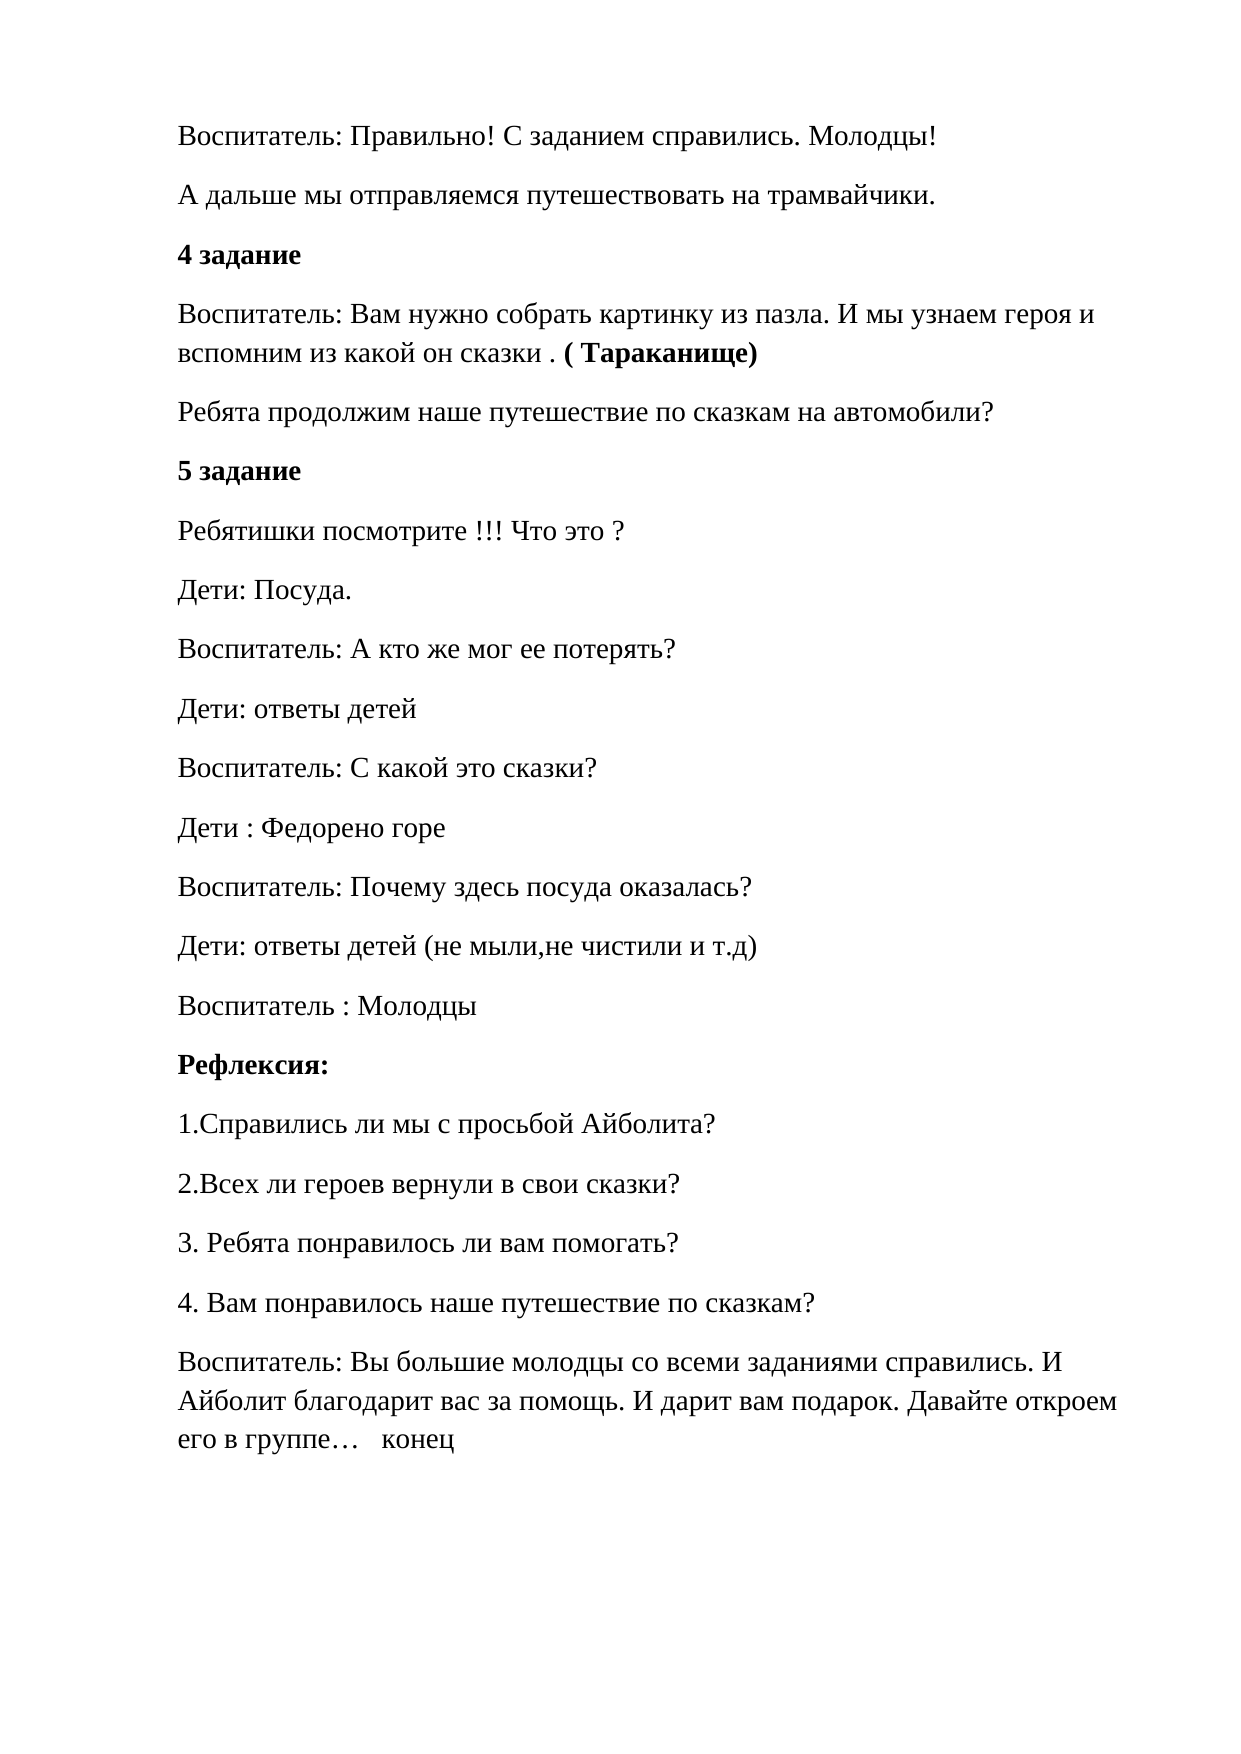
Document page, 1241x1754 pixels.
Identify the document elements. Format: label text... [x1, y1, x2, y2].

text Дети: Посуда. [177, 572, 1152, 606]
text 4 задание [177, 237, 1152, 270]
text Воспитатель: Правильно! С заданием справились. Молодцы! [177, 118, 1152, 152]
text 3. Ребята понравилось ли вам помогать? [177, 1225, 1152, 1259]
text Воспитатель : Молодцы [177, 988, 1152, 1021]
text Дети: ответы детей [177, 691, 1152, 724]
text 4. Вам понравилось наше путешествие по сказкам? [177, 1285, 1152, 1318]
text А дальше мы отправляемся путешествовать на трамвайчики. [177, 177, 1152, 211]
text Воспитатель: Вам нужно собрать картинку из пазла. И мы узнаем героя и вспомним из какой он сказки . ( Тараканище) [177, 296, 1152, 368]
text Воспитатель: Почему здесь посуда оказалась? [177, 869, 1152, 903]
text Ребята продолжим наше путешествие по сказкам на автомобили? [177, 394, 1152, 428]
text 2.Всех ли героев вернули в свои сказки? [177, 1166, 1152, 1199]
text Рефлексия: [177, 1047, 1152, 1081]
text Воспитатель: А кто же мог ее потерять? [177, 632, 1152, 665]
text 1.Справились ли мы с просьбой Айболита? [177, 1107, 1152, 1140]
text Воспитатель: C какой это сказки? [177, 750, 1152, 784]
text Дети : Федорено горе [177, 810, 1152, 843]
text 5 задание [177, 453, 1152, 487]
text Ребятишки посмотрите !!! Что это ? [177, 513, 1152, 546]
text Дети: ответы детей (не мыли,не чистили и т.д) [177, 928, 1152, 962]
text Воспитатель: Вы большие молодцы со всеми заданиями справились. И Айболит благодарит вас за помощь. И дарит вам подарок. Давайте откроем его в группе… конец [177, 1344, 1152, 1455]
